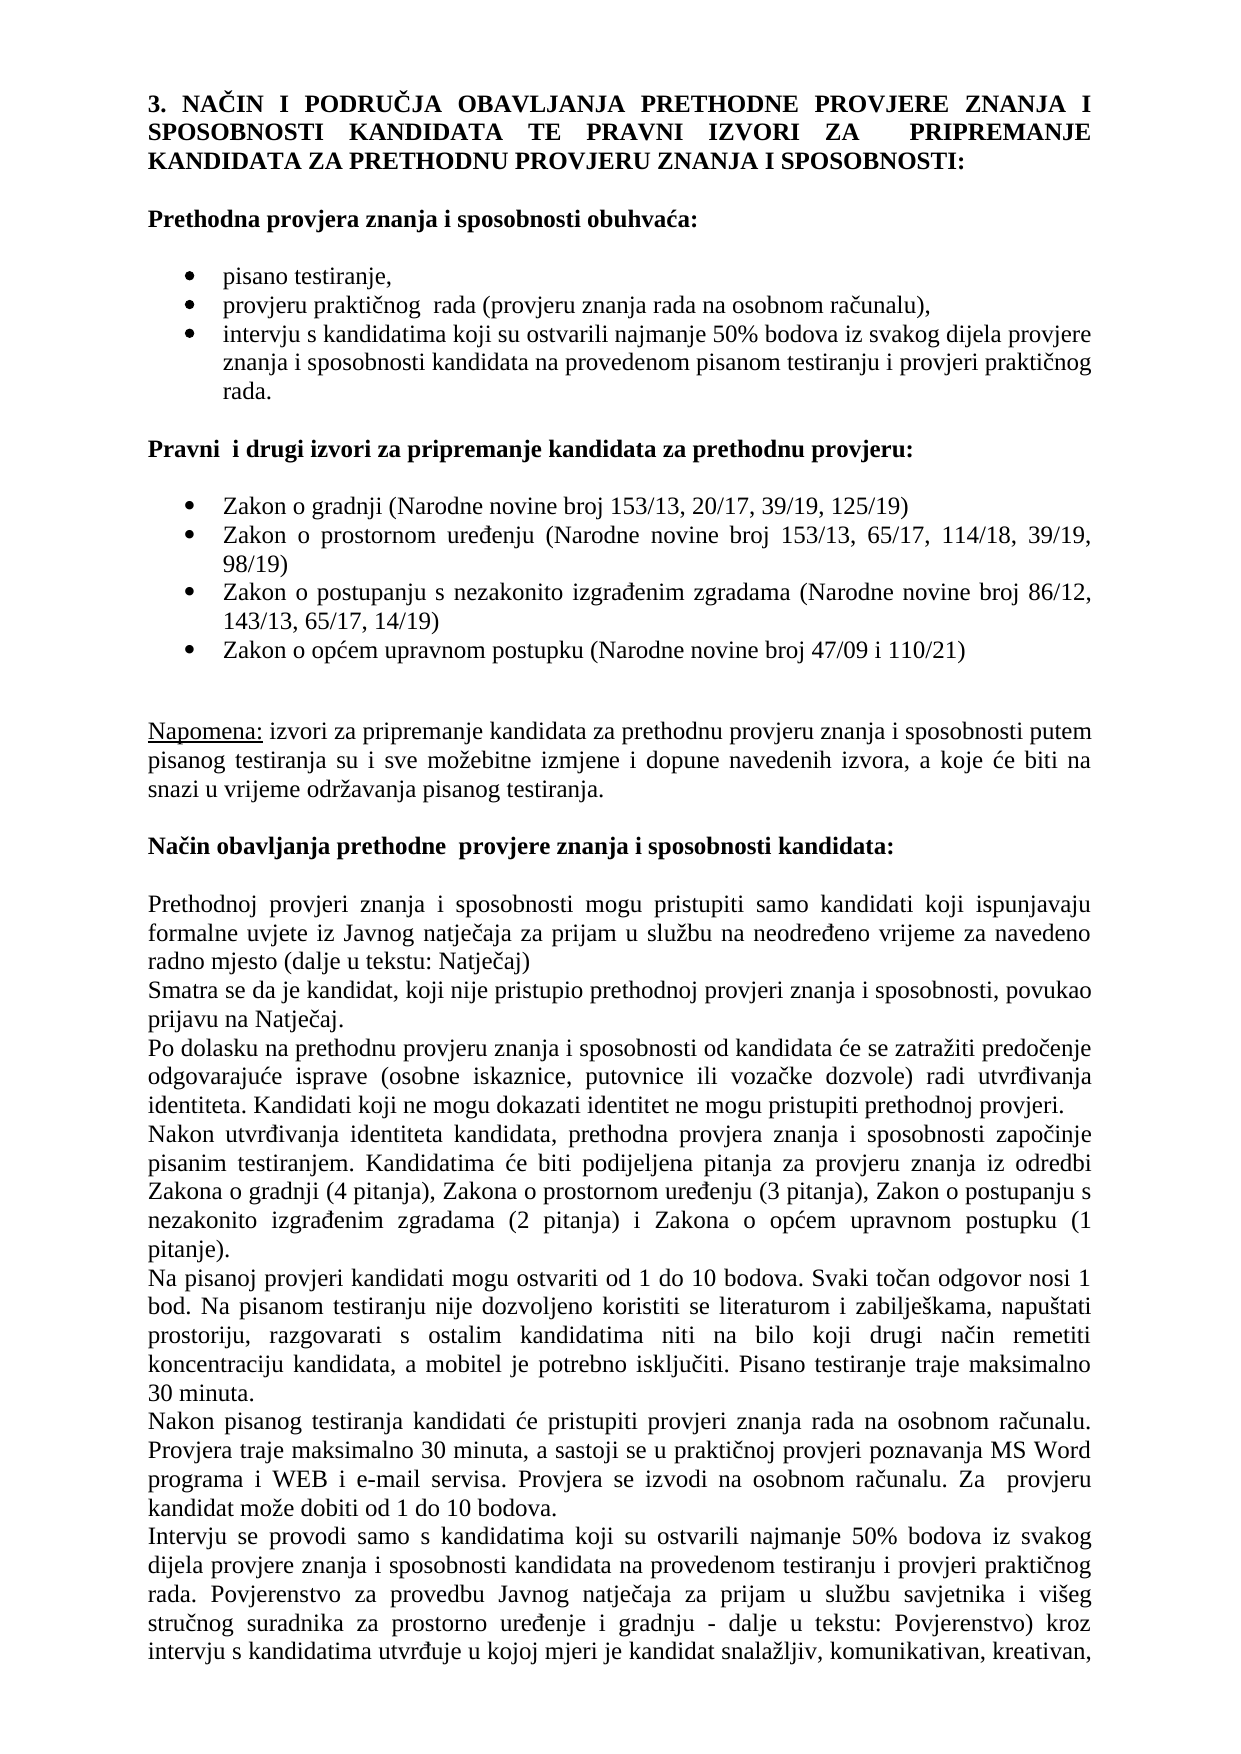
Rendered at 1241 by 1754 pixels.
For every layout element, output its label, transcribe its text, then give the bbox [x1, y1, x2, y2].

list Zakon o postupanju s nezakonito izgrađenim zgradama (Narodne novine broj 86/12, 143/13, 65/17, 14/19) [185, 577, 1092, 635]
list provjeru praktičnog rada (provjeru znanja rada na osobnom računalu), [185, 290, 1092, 319]
text Po dolasku na prethodnu provjeru znanja i sposobnosti od kandidata će se zatražiti predočenje odgovarajuće isprave (osobne iskaznice, putovnice ili vozačke dozvole) radi utvrđivanja identiteta. Kandidati koji ne mogu dokazati identitet ne mogu pristupiti prethodnoj provjeri. [148, 1033, 1092, 1119]
text Nakon pisanog testiranja kandidati će pristupiti provjeri znanja rada na osobnom računalu. Provjera traje maksimalno 30 minuta, a sastoji se u praktičnoj provjeri poznavanja MS Word programa i WEB i e-mail servisa. Provjera se izvodi na osobnom računalu. Za provjeru kandidat može dobiti od 1 do 10 bodova. [148, 1406, 1092, 1521]
text 3. NAČIN I PODRUČJA OBAVLJANJA PRETHODNE PROVJERE ZNANJA I SPOSOBNOSTI KANDIDATA TE PRAVNI IZVORI ZA PRIPREMANJE KANDIDATA ZA PRETHODNU PROVJERU ZNANJA I SPOSOBNOSTI: [148, 89, 1092, 175]
text Smatra se da je kandidat, koji nije pristupio prethodnoj provjeri znanja i sposobnosti, povukao prijavu na Natječaj. [148, 975, 1092, 1033]
text Pravni i drugi izvori za pripremanje kandidata za prethodnu provjeru: [148, 434, 1092, 462]
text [148, 1521, 1092, 1665]
list Zakon o općem upravnom postupku (Narodne novine broj 47/09 i 110/21) [185, 635, 1092, 664]
list Zakon o prostornom uređenju (Narodne novine broj 153/13, 65/17, 114/18, 39/19, 98/19) [185, 520, 1092, 577]
text Na pisanoj provjeri kandidati mogu ostvariti od 1 do 10 bodova. Svaki točan odgovor nosi 1 bod. Na pisanom testiranju nije dozvoljeno koristiti se literaturom i zabilješkama, napuštati prostoriju, razgovarati s ostalim kandidatima niti na bilo koji drugi način remetiti koncentraciju kandidata, a mobitel je potrebno isključiti. Pisano testiranje traje maksimalno 30 minuta. [148, 1263, 1092, 1406]
text Način obavljanja prethodne provjere znanja i sposobnosti kandidata: [148, 831, 1092, 860]
text Napomena: izvori za pripremanje kandidata za prethodnu provjeru znanja i sposobnosti putem pisanog testiranja su i sve možebitne izmjene i dopune navedenih izvora, a koje će biti na snazi u vrijeme održavanja pisanog testiranja. [148, 716, 1092, 803]
list intervju s kandidatima koji su ostvarili najmanje 50% bodova iz svakog dijela provjere znanja i sposobnosti kandidata na provedenom pisanom testiranju i provjeri praktičnog rada. [185, 319, 1092, 405]
text Prethodna provjera znanja i sposobnosti obuhvaća: [148, 204, 1092, 232]
list pisano testiranje, [185, 261, 1092, 290]
text Nakon utvrđivanja identiteta kandidata, prethodna provjera znanja i sposobnosti započinje pisanim testiranjem. Kandidatima će biti podijeljena pitanja za provjeru znanja iz odredbi Zakona o gradnji (4 pitanja), Zakona o prostornom uređenju (3 pitanja), Zakon o postupanju s nezakonito izgrađenim zgradama (2 pitanja) i Zakona o općem upravnom postupku (1 pitanje). [148, 1119, 1092, 1263]
list Zakon o gradnji (Narodne novine broj 153/13, 20/17, 39/19, 125/19) [185, 491, 1092, 520]
text Prethodnoj provjeri znanja i sposobnosti mogu pristupiti samo kandidati koji ispunjavaju formalne uvjete iz Javnog natječaja za prijam u službu na neodređeno vrijeme za navedeno radno mjesto (dalje u tekstu: Natječaj) [148, 889, 1092, 975]
